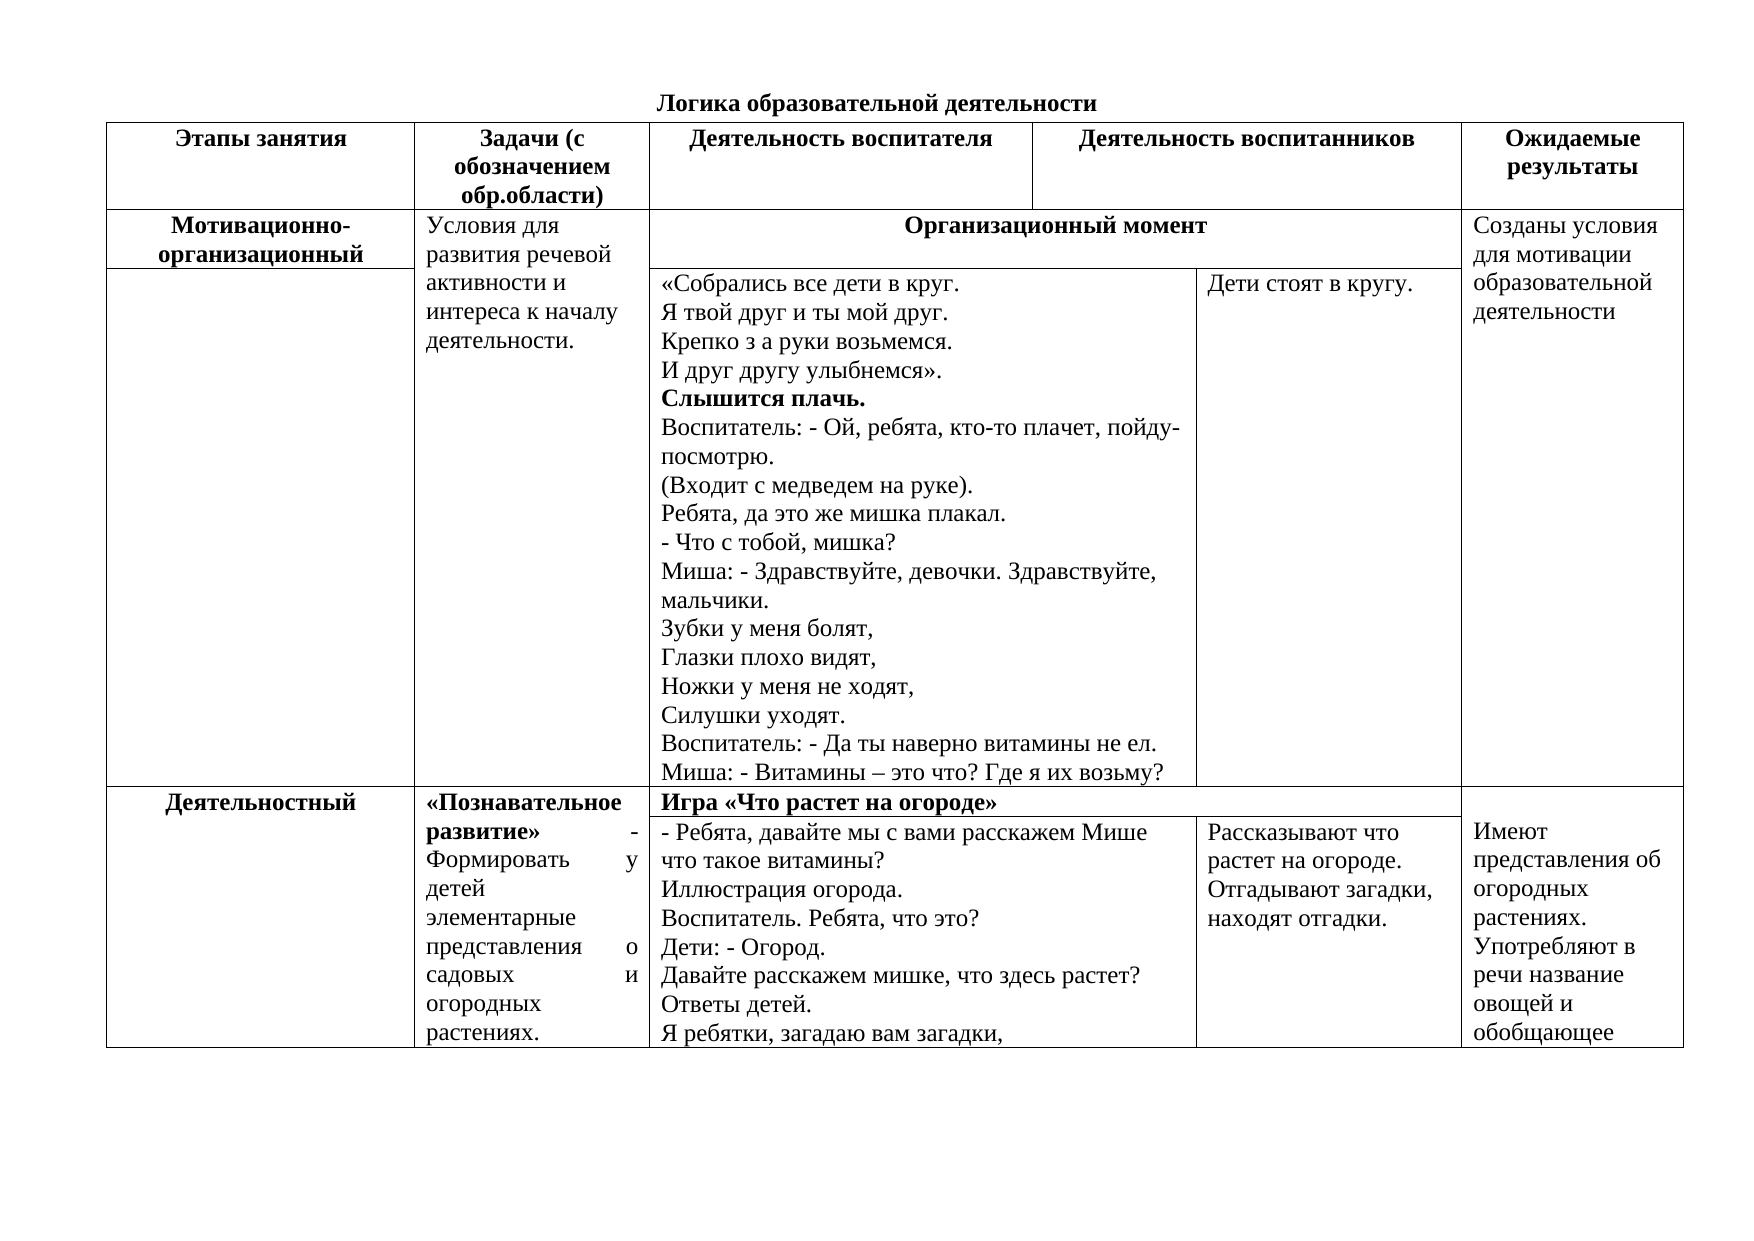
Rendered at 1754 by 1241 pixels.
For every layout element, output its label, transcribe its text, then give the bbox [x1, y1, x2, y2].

table_cell Мотивационно-организационный [107, 210, 414, 267]
table_cell Условия для развития речевой активности и интереса к началу деятельности. [415, 210, 649, 786]
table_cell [650, 817, 1196, 1047]
table_header Этапы занятия [107, 123, 414, 209]
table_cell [1197, 817, 1461, 1047]
table_cell «Познавательное развитие» - Формировать у детей элементарные представления о садовых и огородных растениях. «Речевое развитие» - Развивать умение употреблять в речи названия овощей и фруктов, понимать обобщающее слово «овощи» и «фрукты». Образование относительных прилагательных: сок из моркови - морковный… [415, 787, 649, 1047]
table_header Задачи (с обозначением обр.области) [415, 123, 649, 209]
table_cell Имеют представления об огородных растениях. Употребляют в речи название овощей и обобщающее слово «овощи». [1462, 787, 1683, 1047]
table_header Деятельность воспитанников [1033, 123, 1461, 209]
table_cell Деятельностный [107, 787, 414, 1047]
table_cell Созданы условия для мотивации образовательной деятельности [1462, 210, 1683, 786]
table_cell [107, 269, 414, 786]
table_cell Игра «Что растет на огороде» [650, 787, 1461, 816]
table_cell Организационный момент [650, 210, 1461, 267]
table_cell Дети стоят в кругу. [1197, 269, 1461, 786]
table_header Деятельность воспитателя [650, 123, 1032, 209]
table_cell «Собрались все дети в круг. Я твой друг и ты мой друг. Крепко з а руки возьмемся. И друг другу улыбнемся». Слышится плачь. Воспитатель: - Ой, ребята, кто-то плачет, пойду- посмотрю. (Входит с медведем на руке). Ребята, да это же мишка плакал. - Что с тобой, мишка? Миша: - Здравствуйте, девочки. Здравствуйте, мальчики. Зубки у меня болят, Глазки плохо видят, Ножки у меня не ходят, Силушки уходят. Воспитатель: - Да ты наверно витамины не ел. Миша: - Витамины – это что? Где я их возьму? [650, 269, 1196, 786]
text Логика образовательной деятельности [118, 88, 1636, 117]
table_header Ожидаемые результаты [1462, 123, 1683, 209]
